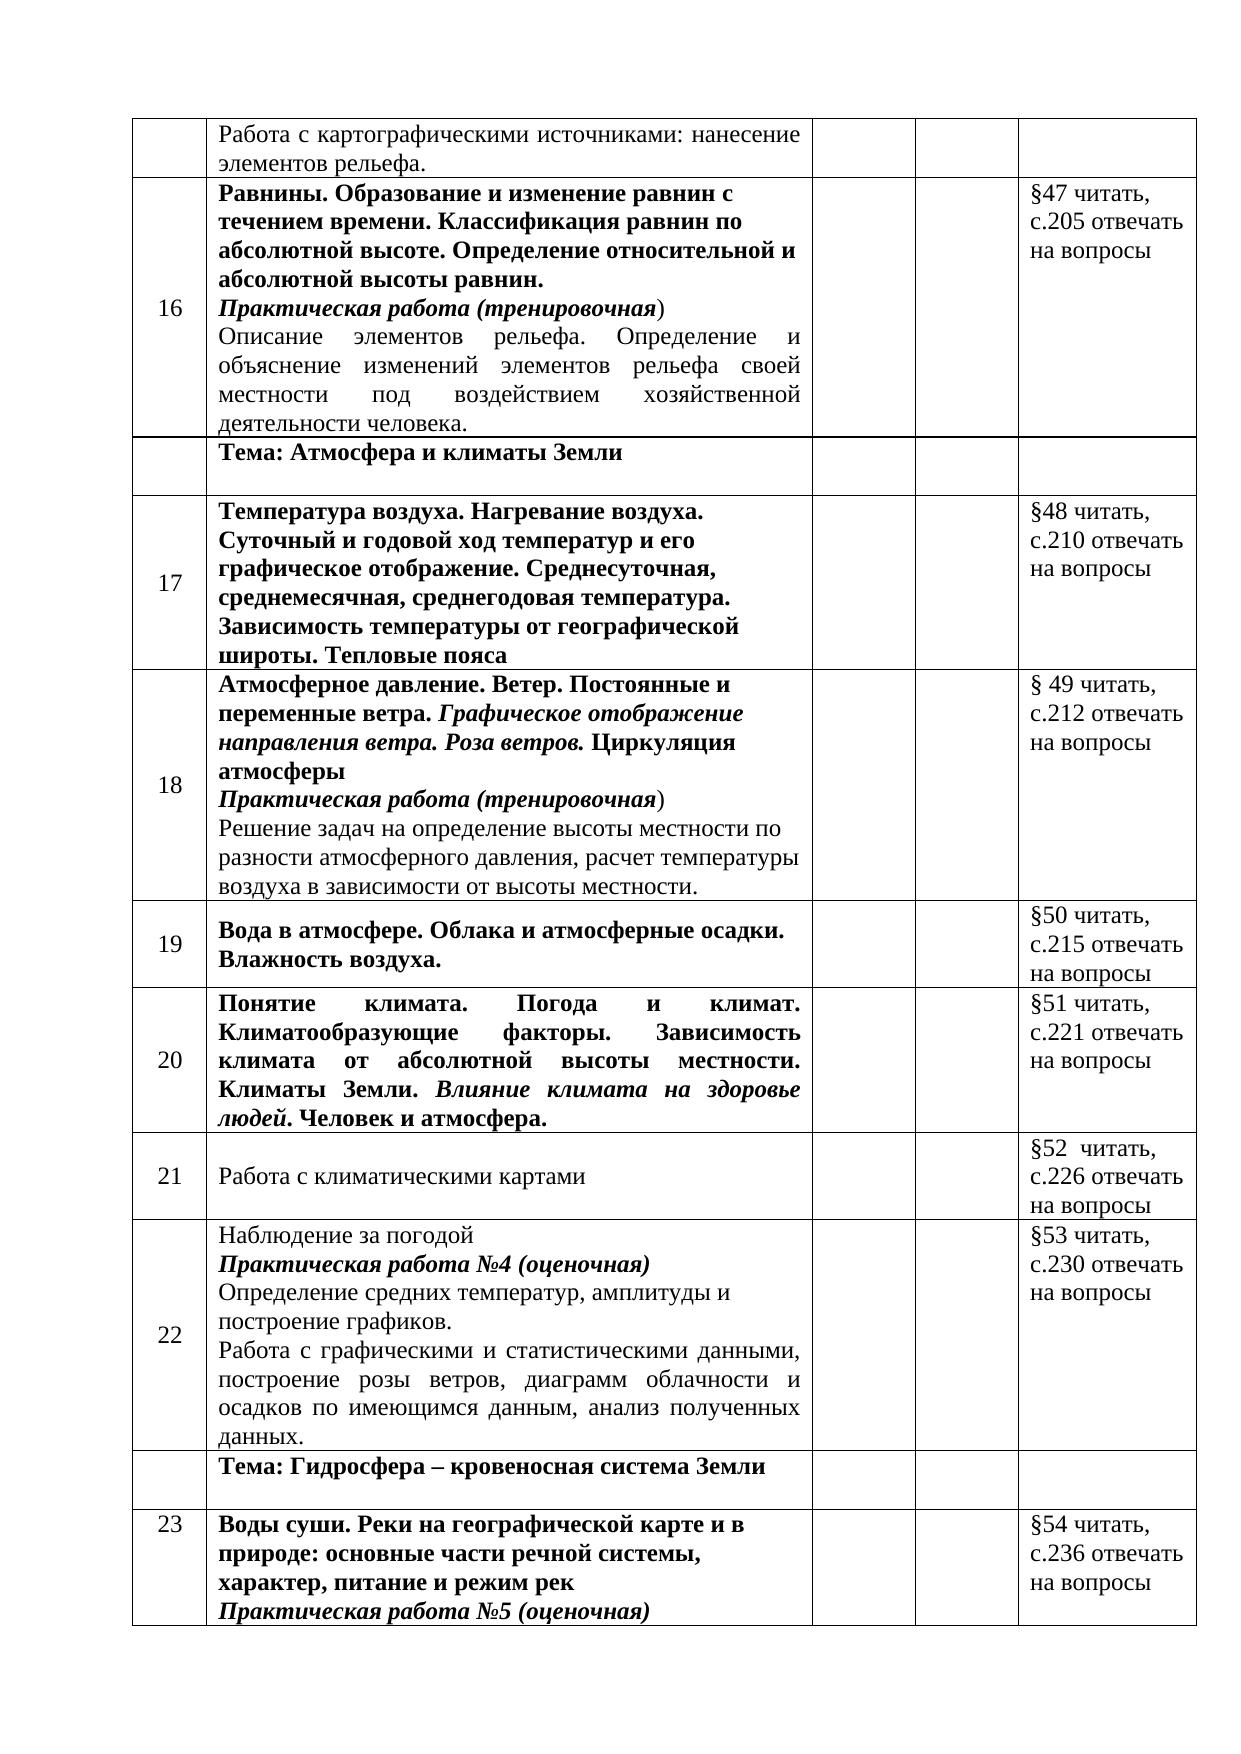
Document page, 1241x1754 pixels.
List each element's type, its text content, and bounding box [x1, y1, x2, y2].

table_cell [1019, 119, 1196, 177]
table_cell [1019, 1451, 1196, 1508]
table_cell [916, 1510, 1018, 1624]
table_cell Атмосферное давление. Ветер. Постоянные и переменные ветра. Графическое отображение направления ветра. Роза ветров. Циркуляция атмосферы Практическая работа (тренировочная) Решение задач на определение высоты местности по разности атмосферного давления, расчет температуры воздуха в зависимости от высоты местности. [207, 670, 812, 899]
table_cell [133, 438, 206, 495]
table_cell §48 читать, с.210 отвечать на вопросы [1019, 496, 1196, 668]
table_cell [1019, 1510, 1196, 1624]
table_cell [813, 438, 915, 495]
table_cell [916, 1133, 1018, 1219]
table_cell [133, 1451, 206, 1508]
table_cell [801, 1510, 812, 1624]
table_cell [813, 1133, 915, 1219]
table_cell [916, 119, 1018, 177]
table_cell Равнины. Образование и изменение равнин с течением времени. Классификация равнин по абсолютной высоте. Определение относительной и абсолютной высоты равнин. Практическая работа (тренировочная) Описание элементов рельефа. Определение и объяснение изменений элементов рельефа своей местности под воздействием хозяйственной деятельности человека. [207, 178, 812, 436]
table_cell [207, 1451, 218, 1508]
table_cell 23 [133, 1510, 206, 1624]
table_cell [916, 178, 1018, 436]
table_cell [813, 178, 915, 436]
table_cell §51 читать, с.221 отвечать на вопросы [1019, 988, 1196, 1132]
table_cell § 49 читать, с.212 отвечать на вопросы [1019, 670, 1196, 899]
table_cell Вода в атмосфере. Облака и атмосферные осадки. Влажность воздуха. [207, 901, 812, 987]
table_cell [813, 496, 915, 668]
table_cell Работа с климатическими картами [207, 1133, 812, 1219]
table_cell [916, 1220, 1018, 1450]
table_cell 17 [133, 496, 206, 668]
table_cell [916, 438, 1018, 495]
table_cell 20 [133, 988, 206, 1132]
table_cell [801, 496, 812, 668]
table_cell [813, 119, 915, 177]
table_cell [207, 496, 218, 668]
table_cell 18 [133, 670, 206, 899]
table_cell 15 [133, 119, 206, 177]
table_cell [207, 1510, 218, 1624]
table_cell [813, 901, 915, 987]
table_cell [813, 670, 915, 899]
table_cell [916, 670, 1018, 899]
table_cell [813, 1451, 915, 1508]
table_cell [916, 901, 1018, 987]
table_cell 16 [133, 178, 206, 436]
table_cell 19 [133, 901, 206, 987]
table_cell [813, 988, 915, 1132]
table_cell [916, 496, 1018, 668]
table_cell 21 [133, 1133, 206, 1219]
table_cell 22 [133, 1220, 206, 1450]
table_cell [916, 1451, 1018, 1508]
table_cell Наблюдение за погодой Практическая работа №4 (оценочная) Определение средних температур, амплитуды и построение графиков. Работа с графическими и статистическими данными, построение розы ветров, диаграмм облачности и осадков по имеющимся данным, анализ полученных данных. [207, 1220, 812, 1450]
table_cell §53 читать, с.230 отвечать на вопросы [1019, 1220, 1196, 1450]
table_cell Понятие климата. Погода и климат. Климатообразующие факторы. Зависимость климата от абсолютной высоты местности. Климаты Земли. Влияние климата на здоровье людей. Человек и атмосфера. [207, 988, 812, 1132]
table_cell §47 читать, с.205 отвечать на вопросы [1019, 178, 1196, 436]
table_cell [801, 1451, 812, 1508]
table_cell [1019, 438, 1196, 495]
table_cell [916, 988, 1018, 1132]
table_cell [813, 1510, 915, 1624]
table_cell [813, 1220, 915, 1450]
